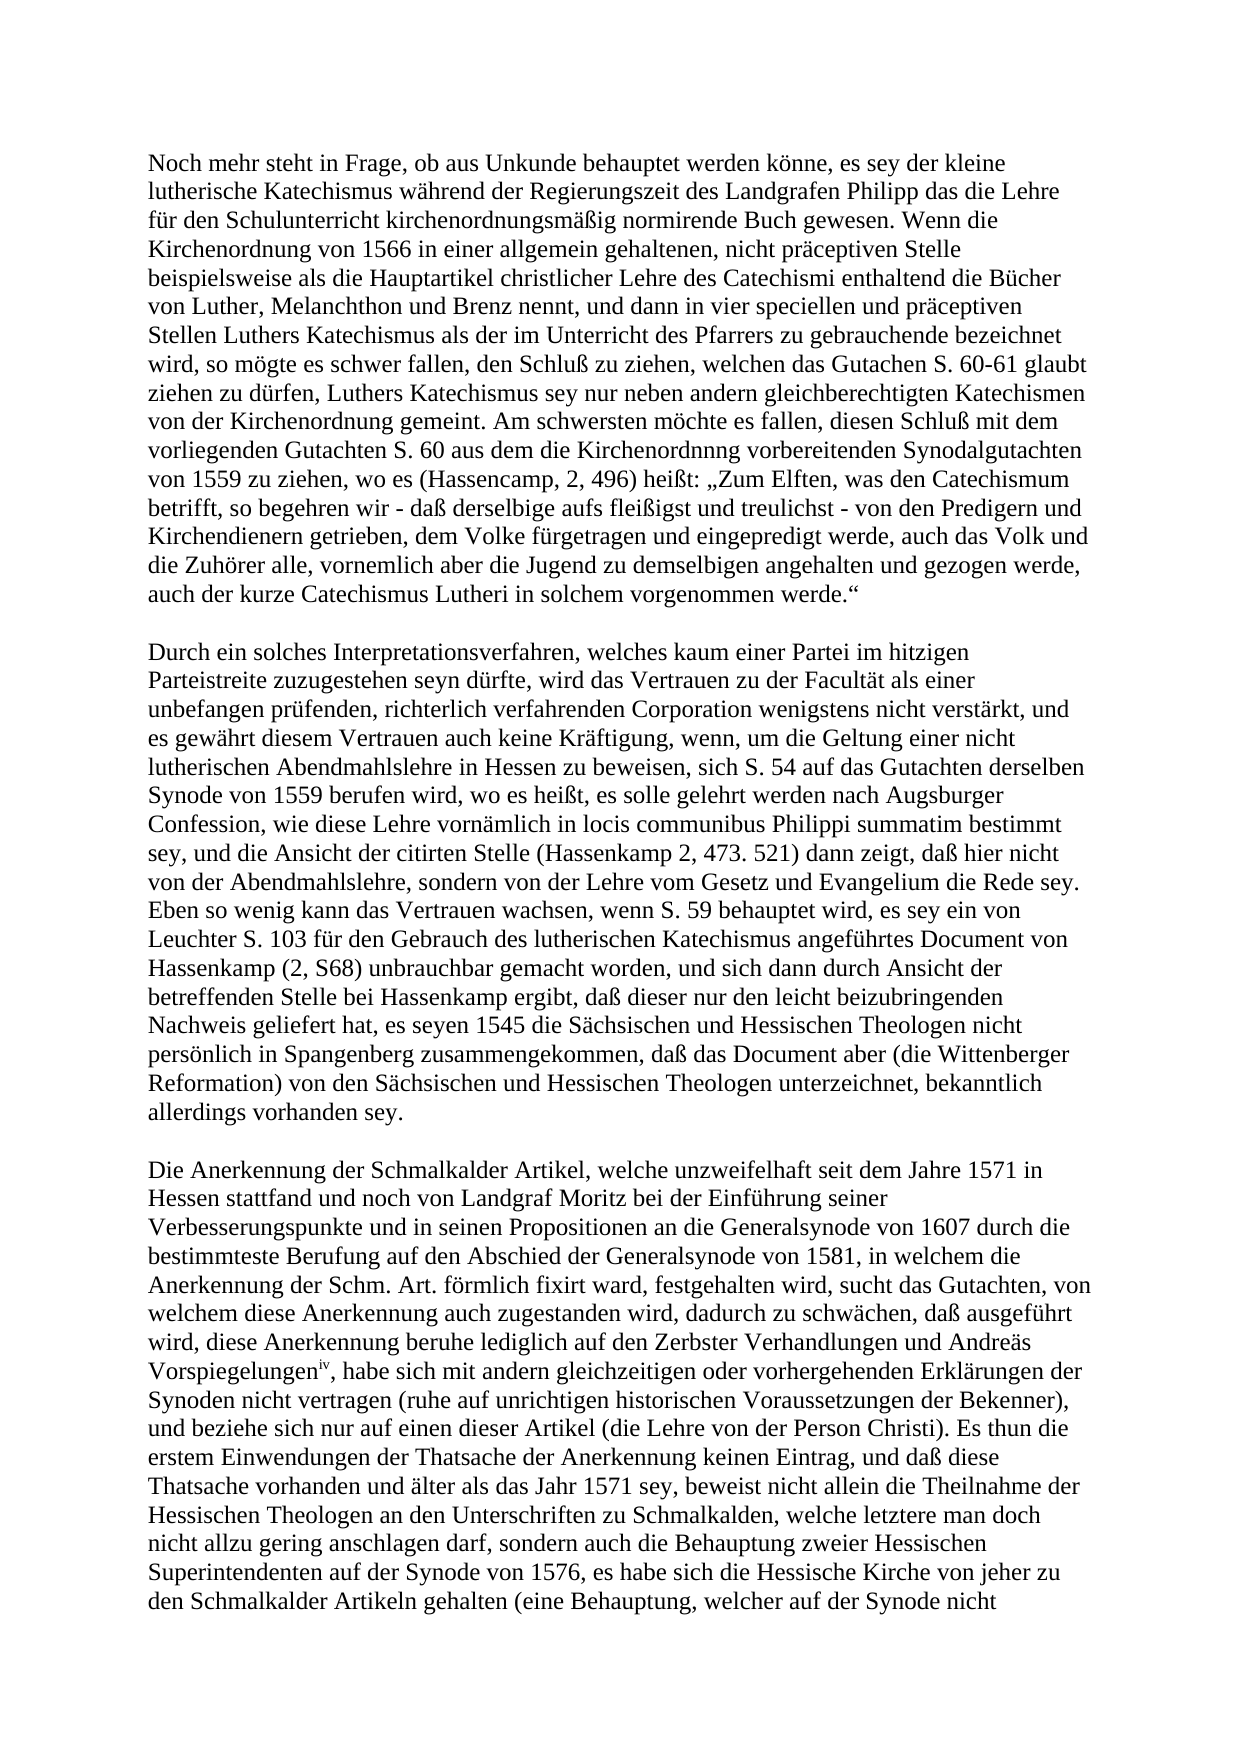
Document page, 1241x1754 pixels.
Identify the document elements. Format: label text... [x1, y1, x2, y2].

text Hier ist die Invariata unzweifelhaft gemeint, und gibt diese Stelle außerdem einen etwas auffallenden Beleg zu der Behauptung des Gutachtens S. 53: „daß die verbesserte Confession in Hessen sofort Auctorität erhalten habe, konnte nur die Unkunde bezweifeln“; hiernach steht noch sehr in Frage, ob wirklich die Unkunde diese Zweifel gehegt habe. [148, 234, 1093, 349]
text Durch ein solches Interpretationsverfahren, welches kaum einer Partei im hitzigen Parteistreite zuzugestehen seyn dürfte, wird das Vertrauen zu der Facultät als einer unbefangen prüfenden, richterlich verfahrenden Corporation wenigstens nicht verstärkt, und es gewährt diesem Vertrauen auch keine Kräftigung, wenn, um die Geltung einer nicht lutherischen Abendmahlslehre in Hessen zu beweisen, sich S. 54 auf das Gutachten derselben Synode von 1559 berufen wird, wo es heißt, es solle gelehrt werden nach Augsburger Confession, wie diese Lehre vornämlich in locis communibus Philippi summatim bestimmt sey, und die Ansicht der citirten Stelle (Hassenkamp 2, 473. 521) dann zeigt, daß hier nicht von der Abendmahlslehre, sondern von der Lehre vom Gesetz und Evangelium die Rede sey. Eben so wenig kann das Vertrauen wachsen, wenn S. 59 behauptet wird, es sey ein von Leuchter S. 103 für den Gebrauch des lutherischen Katechismus angeführtes Document von Hassenkamp (2, S68) unbrauchbar gemacht worden, und sich dann durch Ansicht der betreffenden Stelle bei Hassenkamp ergibt, daß dieser nur den leicht beizubringenden Nachweis geliefert hat, es seyen 1545 die Sächsischen und Hessischen Theologen nicht persönlich in Spangenberg zusammengekommen, daß das Document aber (die Wittenberger Reformation) von den Sächsischen und Hessischen Theologen unterzeichnet, bekanntlich allerdings vorhanden sey. [148, 868, 1093, 1356]
text Noch mehr steht in Frage, ob aus Unkunde behauptet werden könne, es sey der kleine lutherische Katechismus während der Regierungszeit des Landgrafen Philipp das die Lehre für den Schulunterricht kirchenordnungsmäßig normirende Buch gewesen. Wenn die Kirchenordnung von 1566 in einer allgemein gehaltenen, nicht präceptiven Stelle beispielsweise als die Hauptartikel christlicher Lehre des Catechismi enthaltend die Bücher von Luther, Melanchthon und Brenz nennt, und dann in vier speciellen und präceptiven Stellen Luthers Katechismus als der im Unterricht des Pfarrers zu gebrauchende bezeichnet wird, so mögte es schwer fallen, den Schluß zu ziehen, welchen das Gutachen S. 60-61 glaubt ziehen zu dürfen, Luthers Katechismus sey nur neben andern gleichberechtigten Katechismen von der Kirchenordnung gemeint. Am schwersten möchte es fallen, diesen Schluß mit dem vorliegenden Gutachten S. 60 aus dem die Kirchenordnnng vorbereitenden Synodalgutachten von 1559 zu ziehen, wo es (Hassencamp, 2, 496) heißt: „Zum Elften, was den Catechismum betrifft, so begehren wir - daß derselbige aufs fleißigst und treulichst - von den Predigern und Kirchendienern getrieben, dem Volke fürgetragen und eingepredigt werde, auch das Volk und die Zuhörer alle, vornemlich aber die Jugend zu demselbigen angehalten und gezogen werde, auch der kurze Catechismus Lutheri in solchem vorgenommen werde.“ [148, 378, 1093, 838]
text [148, 1386, 1093, 1616]
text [148, 148, 1093, 205]
